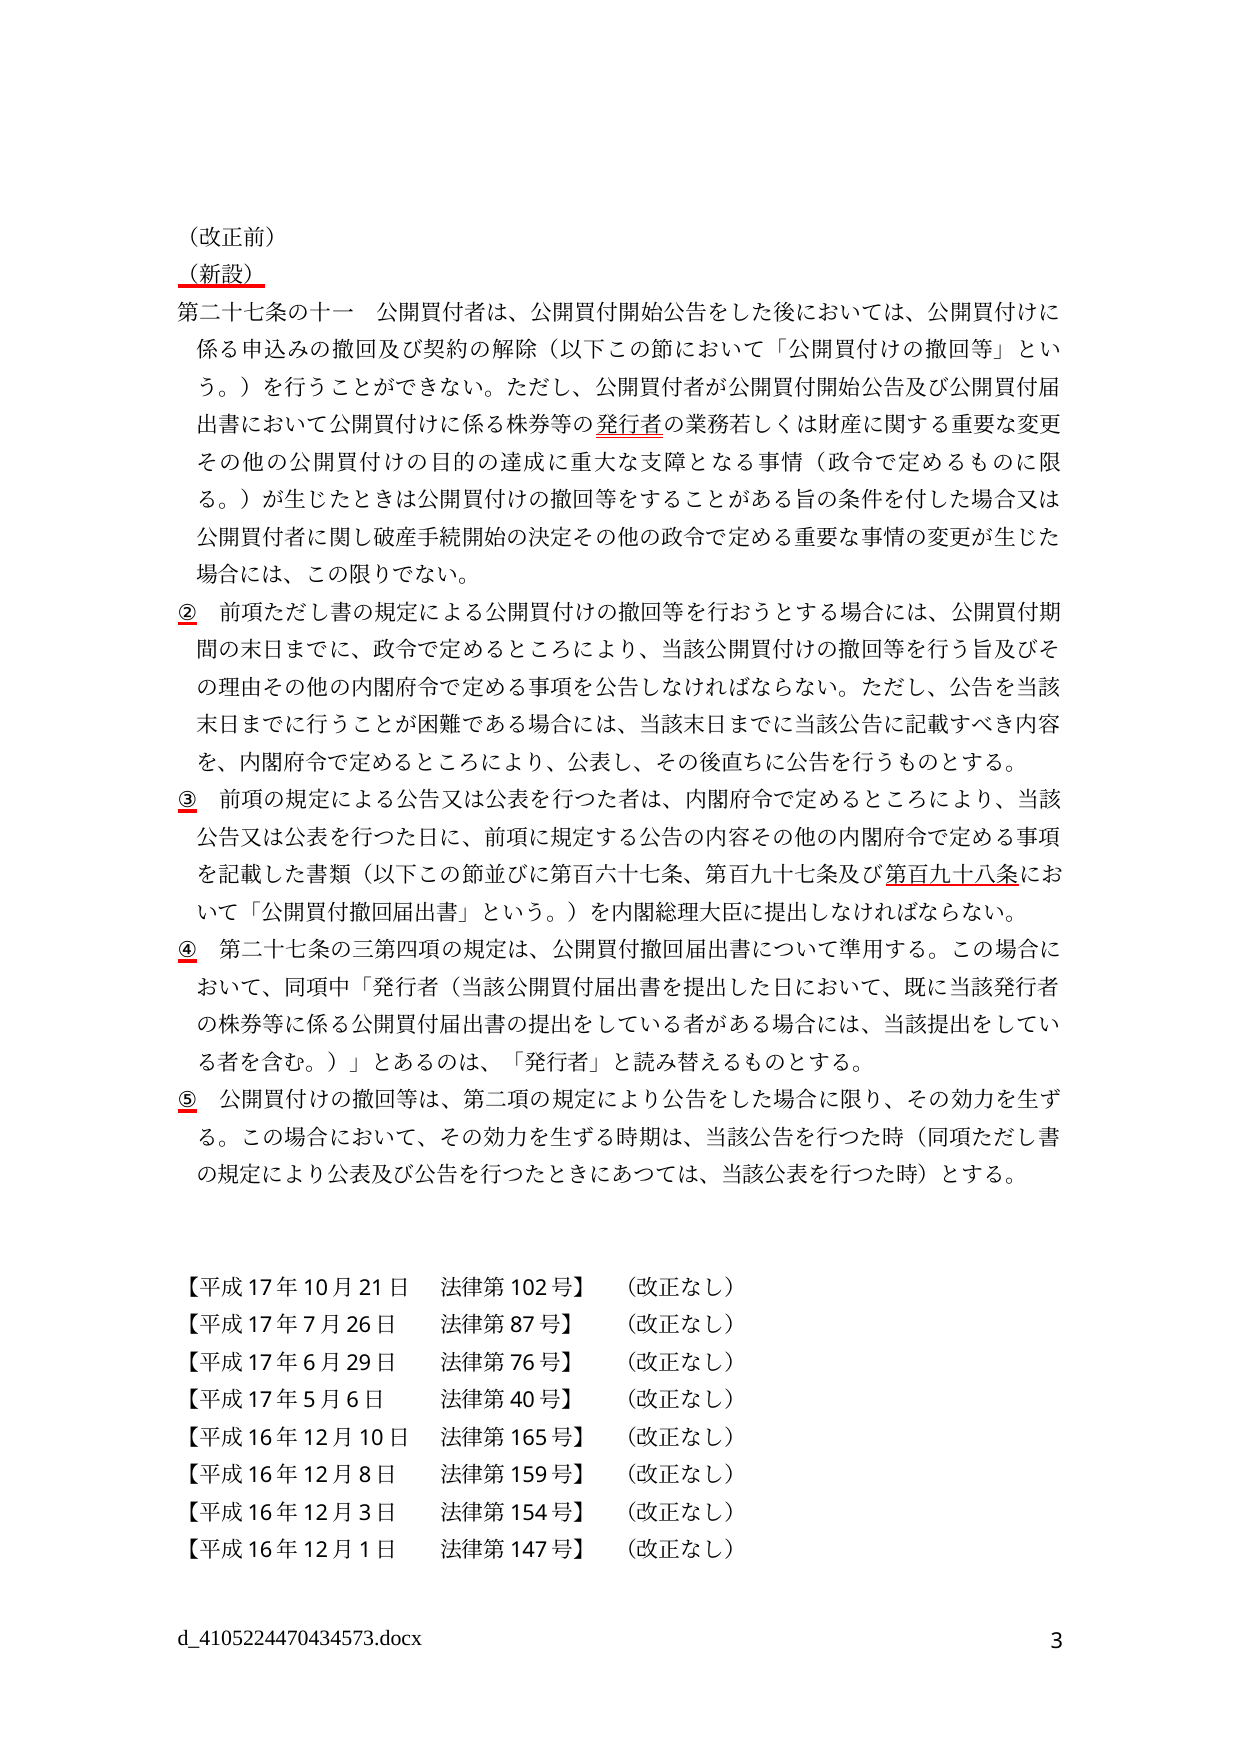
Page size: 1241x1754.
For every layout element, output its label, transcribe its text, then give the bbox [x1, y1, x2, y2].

text 【平成17年7月26日 法律第87号】 （改正なし） [177, 1304, 1063, 1342]
text 第二十七条の十一 公開買付者は、公開買付開始公告をした後においては、公開買付けに係る申込みの撤回及び契約の解除（以下この節において「公開買付けの撤回等」という。）を行うことができない。ただし、公開買付者が公開買付開始公告及び公開買付届出書において公開買付けに係る株券等の発行者の業務若しくは財産に関する重要な変更その他の公開買付けの目的の達成に重大な支障となる事情（政令で定めるものに限る。）が生じたときは公開買付けの撤回等をすることがある旨の条件を付した場合又は公開買付者に関し破産手続開始の決定その他の政令で定める重要な事情の変更が生じた場合には、この限りでない。 [177, 292, 1063, 592]
text ③ 前項の規定による公告又は公表を行つた者は、内閣府令で定めるところにより、当該公告又は公表を行つた日に、前項に規定する公告の内容その他の内閣府令で定める事項を記載した書類（以下この節並びに第百六十七条、第百九十七条及び第百九十八条において「公開買付撤回届出書」という。）を内閣総理大臣に提出しなければならない。 [177, 779, 1063, 929]
text ④ 第二十七条の三第四項の規定は、公開買付撤回届出書について準用する。この場合において、同項中「発行者（当該公開買付届出書を提出した日において、既に当該発行者の株券等に係る公開買付届出書の提出をしている者がある場合には、当該提出をしている者を含む。）」とあるのは、「発行者」と読み替えるものとする。 [177, 929, 1063, 1079]
text （新設） [177, 254, 1063, 292]
text 【平成17年6月29日 法律第76号】 （改正なし） [177, 1342, 1063, 1379]
text ② 前項ただし書の規定による公開買付けの撤回等を行おうとする場合には、公開買付期間の末日までに、政令で定めるところにより、当該公開買付けの撤回等を行う旨及びその理由その他の内閣府令で定める事項を公告しなければならない。ただし、公告を当該末日までに行うことが困難である場合には、当該末日までに当該公告に記載すべき内容を、内閣府令で定めるところにより、公表し、その後直ちに公告を行うものとする。 [177, 592, 1063, 779]
text ⑤ 公開買付けの撤回等は、第二項の規定により公告をした場合に限り、その効力を生ずる。この場合において、その効力を生ずる時期は、当該公告を行つた時（同項ただし書の規定により公表及び公告を行つたときにあつては、当該公表を行つた時）とする。 [177, 1079, 1063, 1192]
text 【平成17年10月21日 法律第102号】 （改正なし） [177, 1267, 1063, 1304]
text （改正前） [177, 217, 1063, 254]
text 【平成16年12月1日 法律第147号】 （改正なし） [177, 1529, 1063, 1567]
text 【平成17年5月6日 法律第40号】 （改正なし） [177, 1379, 1063, 1417]
text 【平成16年12月3日 法律第154号】 （改正なし） [177, 1492, 1063, 1529]
text 【平成16年12月10日 法律第165号】 （改正なし） [177, 1417, 1063, 1454]
text 【平成16年12月8日 法律第159号】 （改正なし） [177, 1454, 1063, 1492]
